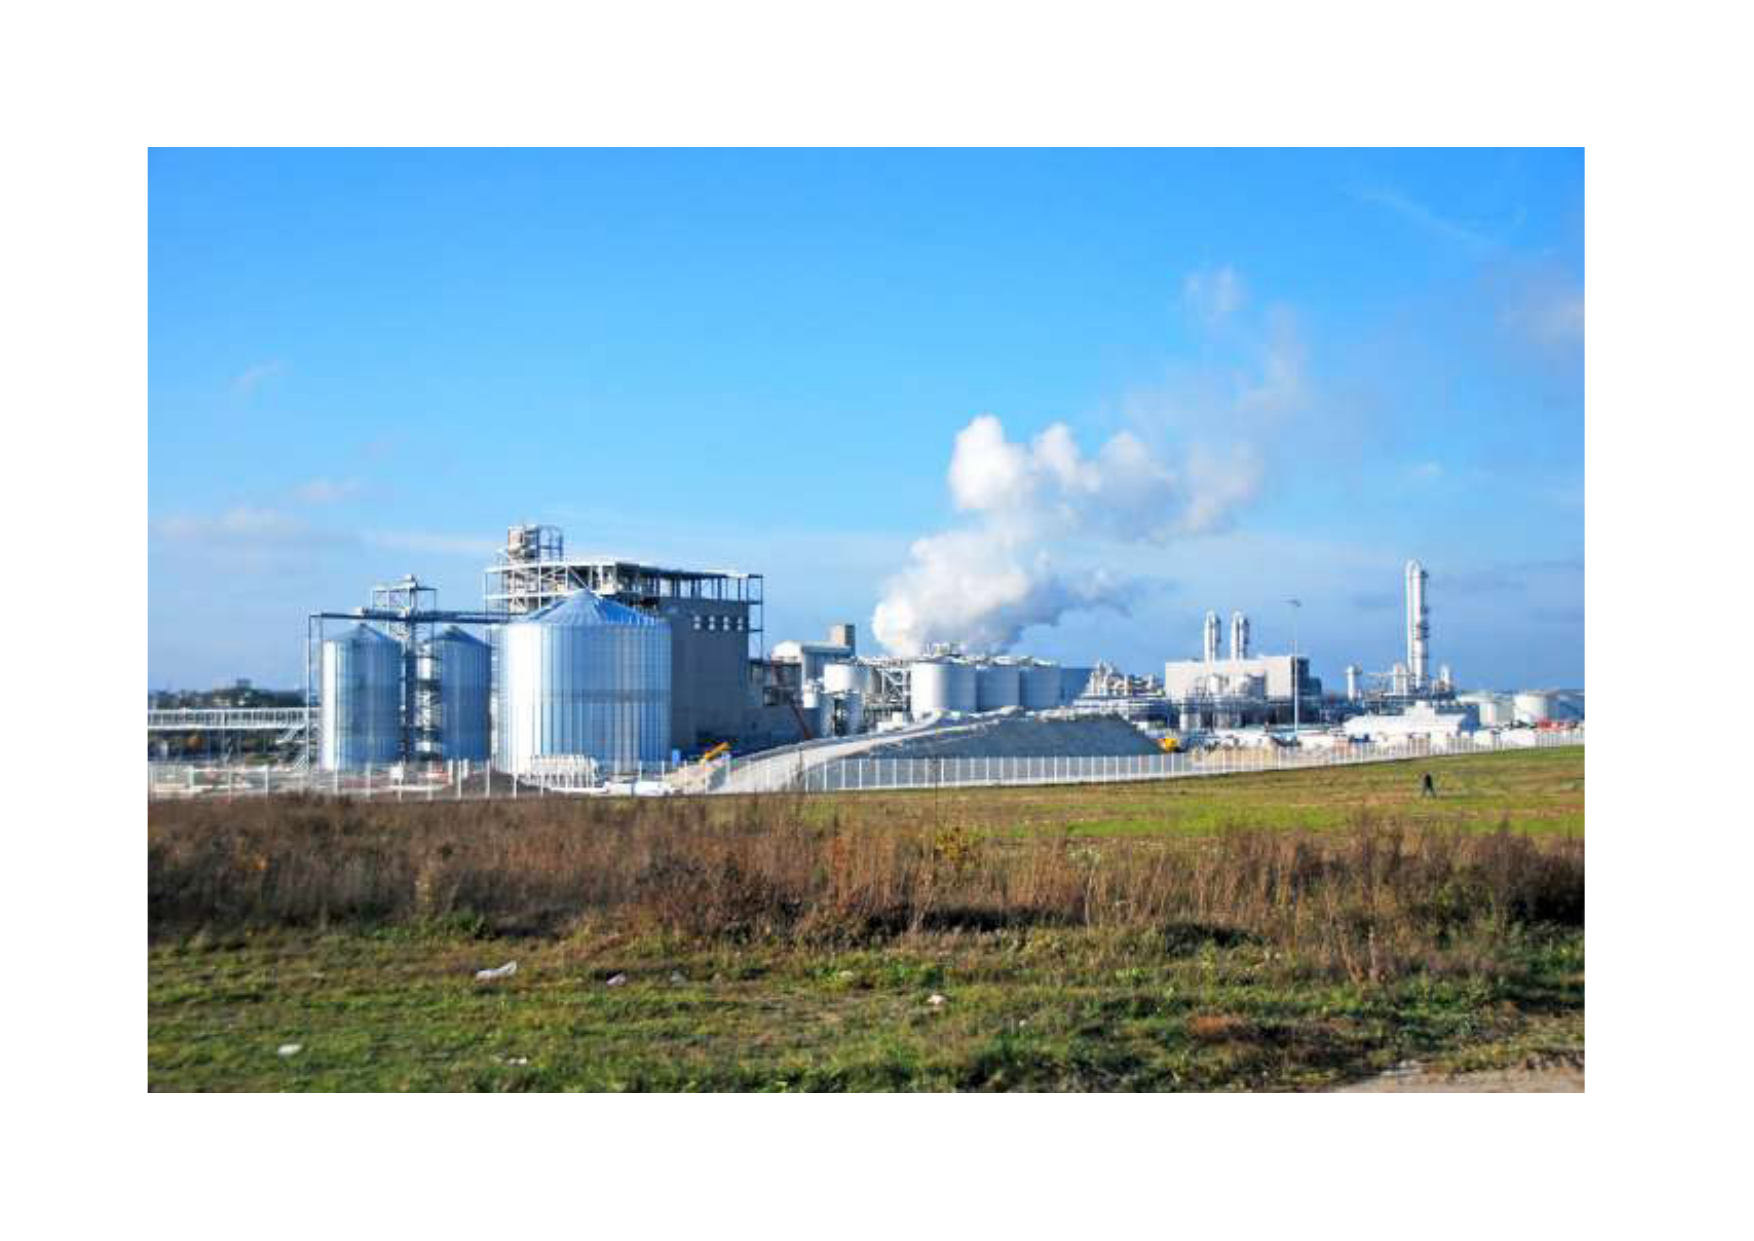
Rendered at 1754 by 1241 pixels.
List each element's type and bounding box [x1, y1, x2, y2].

picture [147, 147, 1585, 1093]
